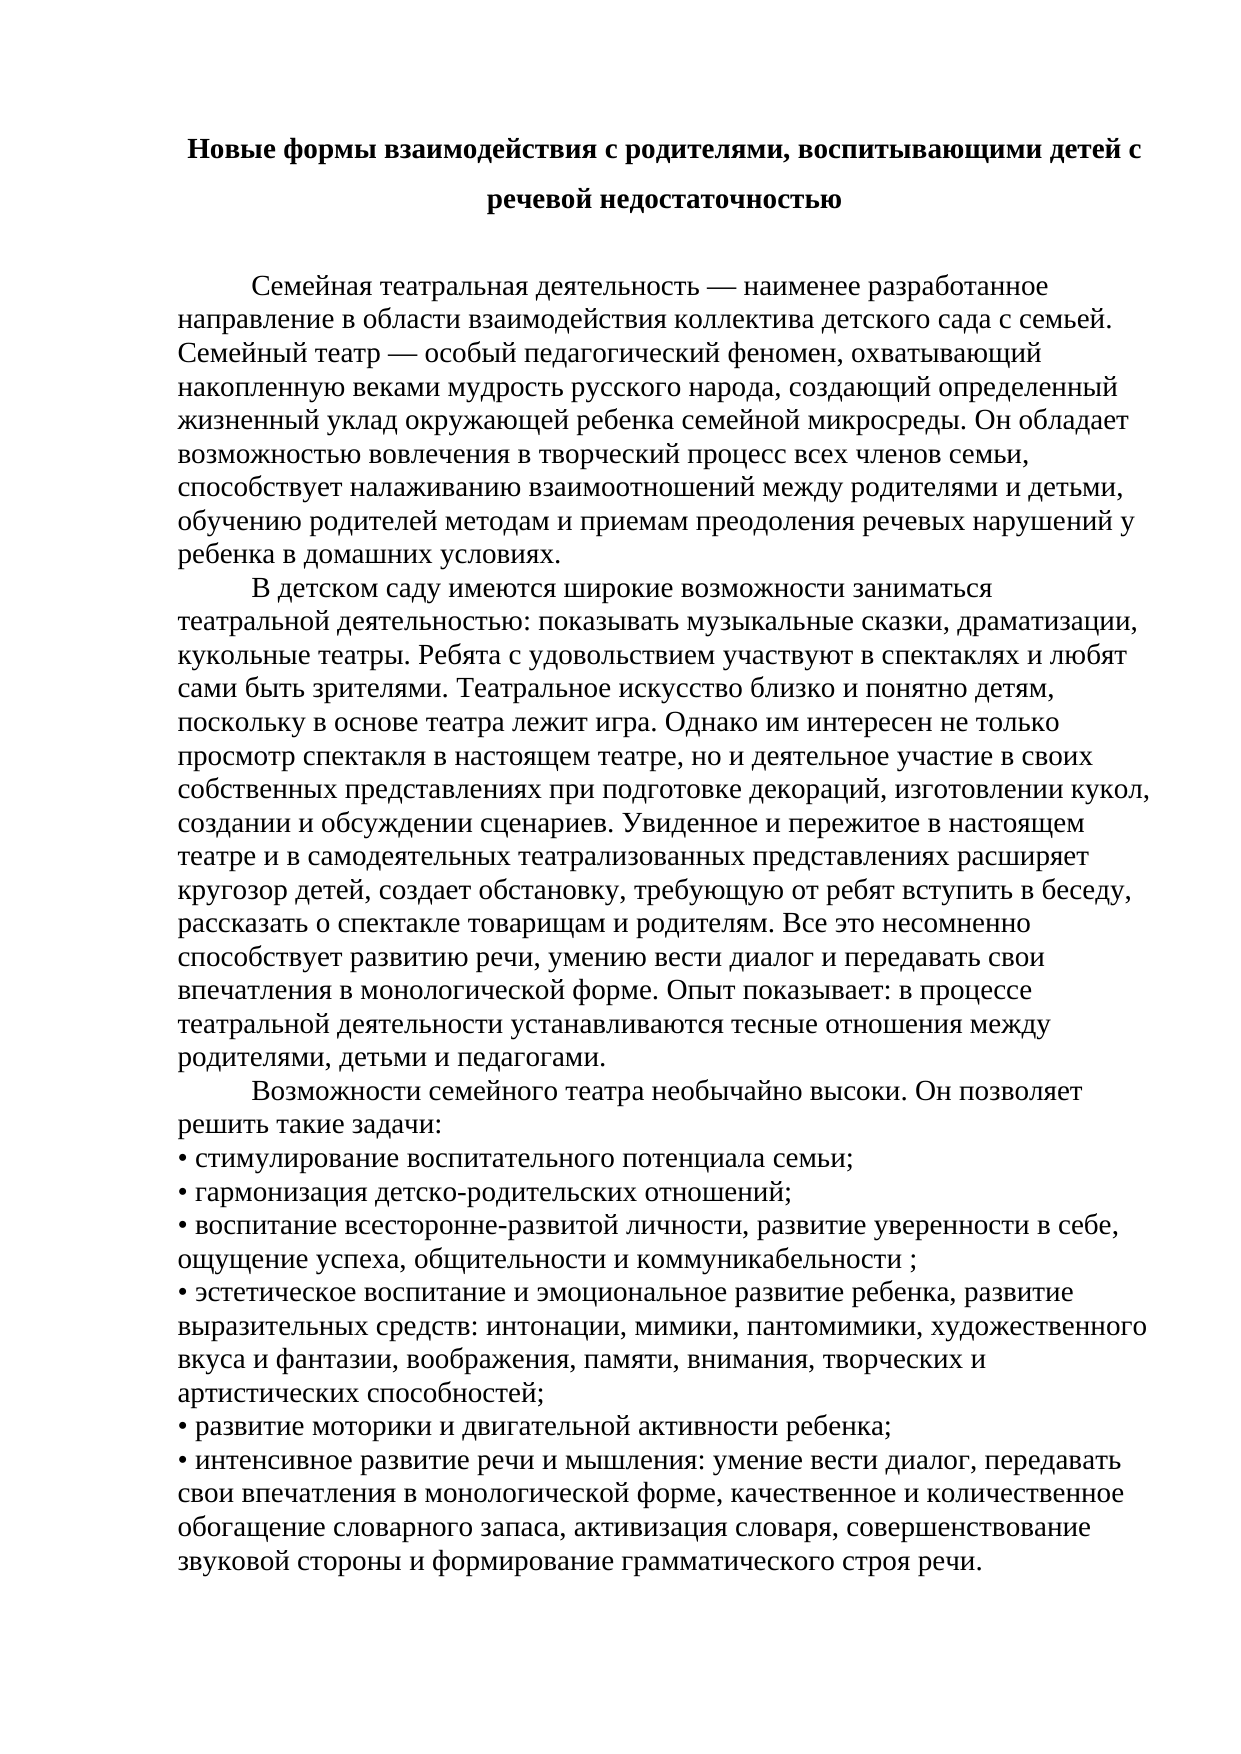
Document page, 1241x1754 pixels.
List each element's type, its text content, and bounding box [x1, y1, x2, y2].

text • воспитание всесторонне-развитой личности, развитие уверенности в себе, ощущение успеха, общительности и коммуникабельности ; [177, 1207, 1152, 1274]
text • гармонизация детско-родительских отношений; [177, 1174, 1152, 1207]
text • интенсивное развитие речи и мышления: умение вести диалог, передавать свои впечатления в монологической форме, качественное и количественное обогащение словарного запаса, активизация словаря, совершенствование звуковой стороны и формирование грамматического строя речи. [177, 1442, 1152, 1576]
text Семейная театральная деятельность — наименее разработанное направление в области взаимодействия коллектива детского сада с семьей. Семейный театр — особый педагогический феномен, охватывающий накопленную веками мудрость русского народа, создающий определенный жизненный уклад окружающей ребенка семейной микросреды. Он обладает возможностью вовлечения в творческий процесс всех членов семьи, способствует налаживанию взаимоотношений между родителями и детьми, обучению родителей методам и приемам преодоления речевых нарушений у ребенка в домашних условиях. [177, 268, 1152, 570]
text • стимулирование воспитательного потенциала семьи; [177, 1140, 1152, 1174]
text • эстетическое воспитание и эмоциональное развитие ребенка, развитие выразительных средств: интонации, мимики, пантомимики, художественного вкуса и фантазии, воображения, памяти, внимания, творческих и артистических способностей; [177, 1274, 1152, 1408]
text • развитие моторики и двигательной активности ребенка; [177, 1408, 1152, 1442]
text Новые формы взаимодействия с родителями, воспитывающими детей с речевой недостаточностью [177, 118, 1152, 218]
text В детском саду имеются широкие возможности заниматься театральной деятельностью: показывать музыкальные сказки, драматизации, кукольные театры. Ребята с удовольствием участвуют в спектаклях и любят сами быть зрителями. Театральное искусство близко и понятно детям, поскольку в основе театра лежит игра. Однако им интересен не только просмотр спектакля в настоящем театре, но и деятельное участие в своих собственных представлениях при подготовке декораций, изготовлении кукол, создании и обсуждении сценариев. Увиденное и пережитое в настоящем театре и в самодеятельных театрализованных представлениях расширяет кругозор детей, создает обстановку, требующую от ребят вступить в беседу, рассказать о спектакле товарищам и родителям. Все это несомненно способствует развитию речи, умению вести диалог и передавать свои впечатления в монологической форме. Опыт показывает: в процессе театральной деятельности устанавливаются тесные отношения между родителями, детьми и педагогами. [177, 570, 1152, 1073]
text Возможности семейного театра необычайно высоки. Он позволяет решить такие задачи: [177, 1073, 1152, 1140]
